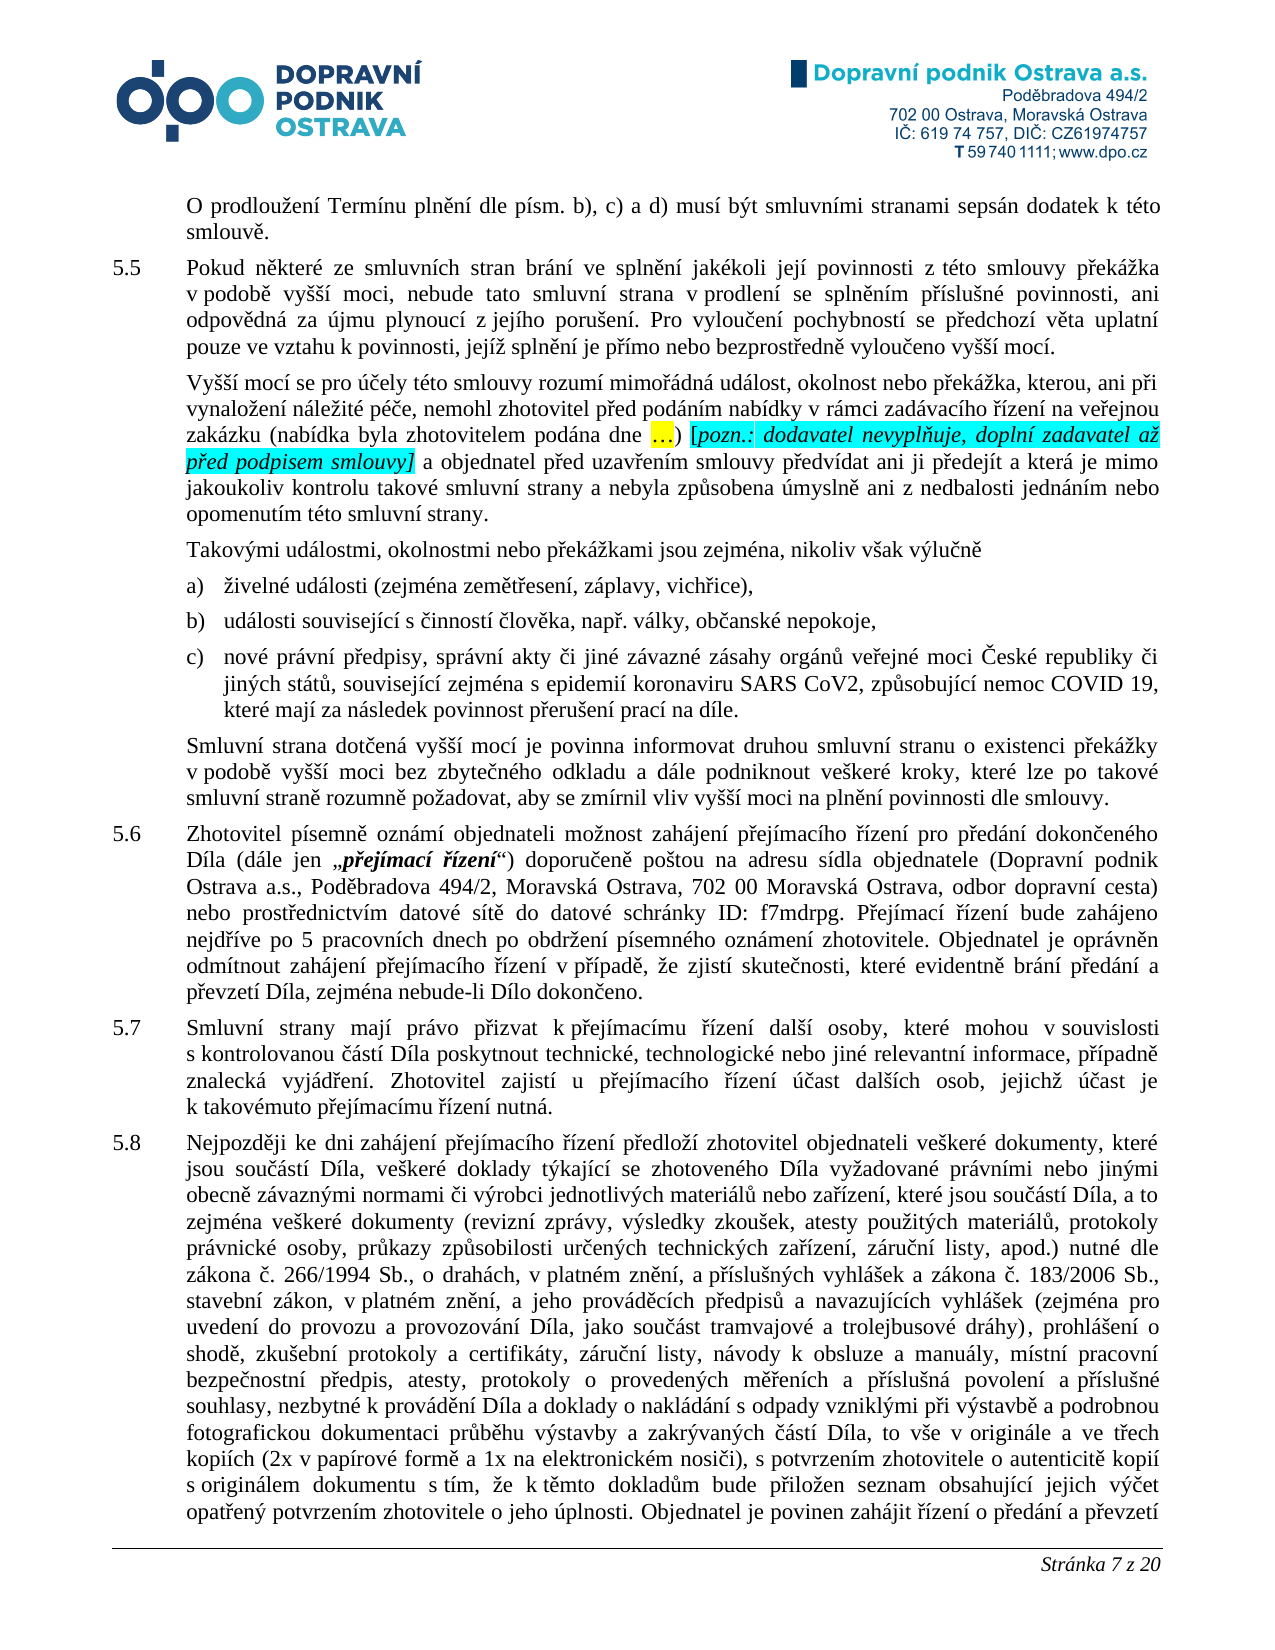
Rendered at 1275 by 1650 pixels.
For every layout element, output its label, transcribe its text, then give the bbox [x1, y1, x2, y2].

picture [116, 60, 423, 142]
list události související s činností člověka, např. války, občanské nepokoje, [186, 608, 1160, 634]
list Zhotovitel písemně oznámí objednateli možnost zahájení přejímacího řízení pro předání dokončeného Díla (dále jen „přejímací řízení“) doporučeně poštou na adresu sídla objednatele (Dopravní podnik Ostrava a.s., Poděbradova 494/2, Moravská Ostrava, 702 00 Moravská Ostrava, odbor dopravní cesta) nebo prostřednictvím datové sítě do datové schránky ID: f7mdrpg. Přejímací řízení bude zahájeno nejdříve po 5 pracovních dnech po obdržení písemného oznámení zhotovitele. Objednatel je oprávněn odmítnout zahájení přejímacího řízení v případě, že zjistí skutečnosti, které evidentně brání předání a převzetí Díla, zejména nebude-li Dílo dokončeno. [112, 820, 1160, 1005]
list Smluvní strany mají právo přizvat k přejímacímu řízení další osoby, které mohou v souvislosti s kontrolovanou částí Díla poskytnout technické, technologické nebo jiné relevantní informace, případně znalecká vyjádření. Zhotovitel zajistí u přejímacího řízení účast dalších osob, jejichž účast je k takovémuto přejímacímu řízení nutná. [112, 1014, 1160, 1119]
list Vyšší mocí se pro účely této smlouvy rozumí mimořádná událost, okolnost nebo překážka, kterou, ani při vynaložení náležité péče, nemohl zhotovitel před podáním nabídky v rámci zadávacího řízení na veřejnou zakázku (nabídka byla zhotovitelem podána dne …) [pozn.: dodavatel nevyplňuje, doplní zadavatel až před podpisem smlouvy] a objednatel před uzavřením smlouvy předvídat ani ji předejít a která je mimo jakoukoliv kontrolu takové smluvní strany a nebyla způsobena úmyslně ani z nedbalosti jednáním nebo opomenutím této smluvní strany. [186, 369, 1160, 527]
list Pokud některé ze smluvních stran brání ve splnění jakékoli její povinnosti z této smlouvy překážka v podobě vyšší moci, nebude tato smluvní strana v prodlení se splněním příslušné povinnosti, ani odpovědná za újmu plynoucí z jejího porušení. Pro vyloučení pochybností se předchozí věta uplatní pouze ve vztahu k povinnosti, jejíž splnění je přímo nebo bezprostředně vyloučeno vyšší mocí. [112, 254, 1160, 359]
list nové právní předpisy, správní akty či jiné závazné zásahy orgánů veřejné moci České republiky či jiných států, související zejména s epidemií koronaviru SARS CoV2, způsobující nemoc COVID 19, které mají za následek povinnost přerušení prací na díle. [186, 643, 1160, 722]
picture [791, 60, 1147, 161]
text O prodloužení Termínu plnění dle písm. b), c) a d) musí být smluvními stranami sepsán dodatek k této smlouvě. [186, 192, 1161, 244]
list Takovými událostmi, okolnostmi nebo překážkami jsou zejména, nikoliv však výlučně [186, 536, 1160, 562]
list živelné události (zejména zemětřesení, záplavy, vichřice), [186, 572, 1160, 598]
text Smluvní strana dotčená vyšší mocí je povinna informovat druhou smluvní stranu o existenci překážky v podobě vyšší moci bez zbytečného odkladu a dále podniknout veškeré kroky, které lze po takové smluvní straně rozumně požadovat, aby se zmírnil vliv vyšší moci na plnění povinnosti dle smlouvy. [186, 732, 1160, 811]
